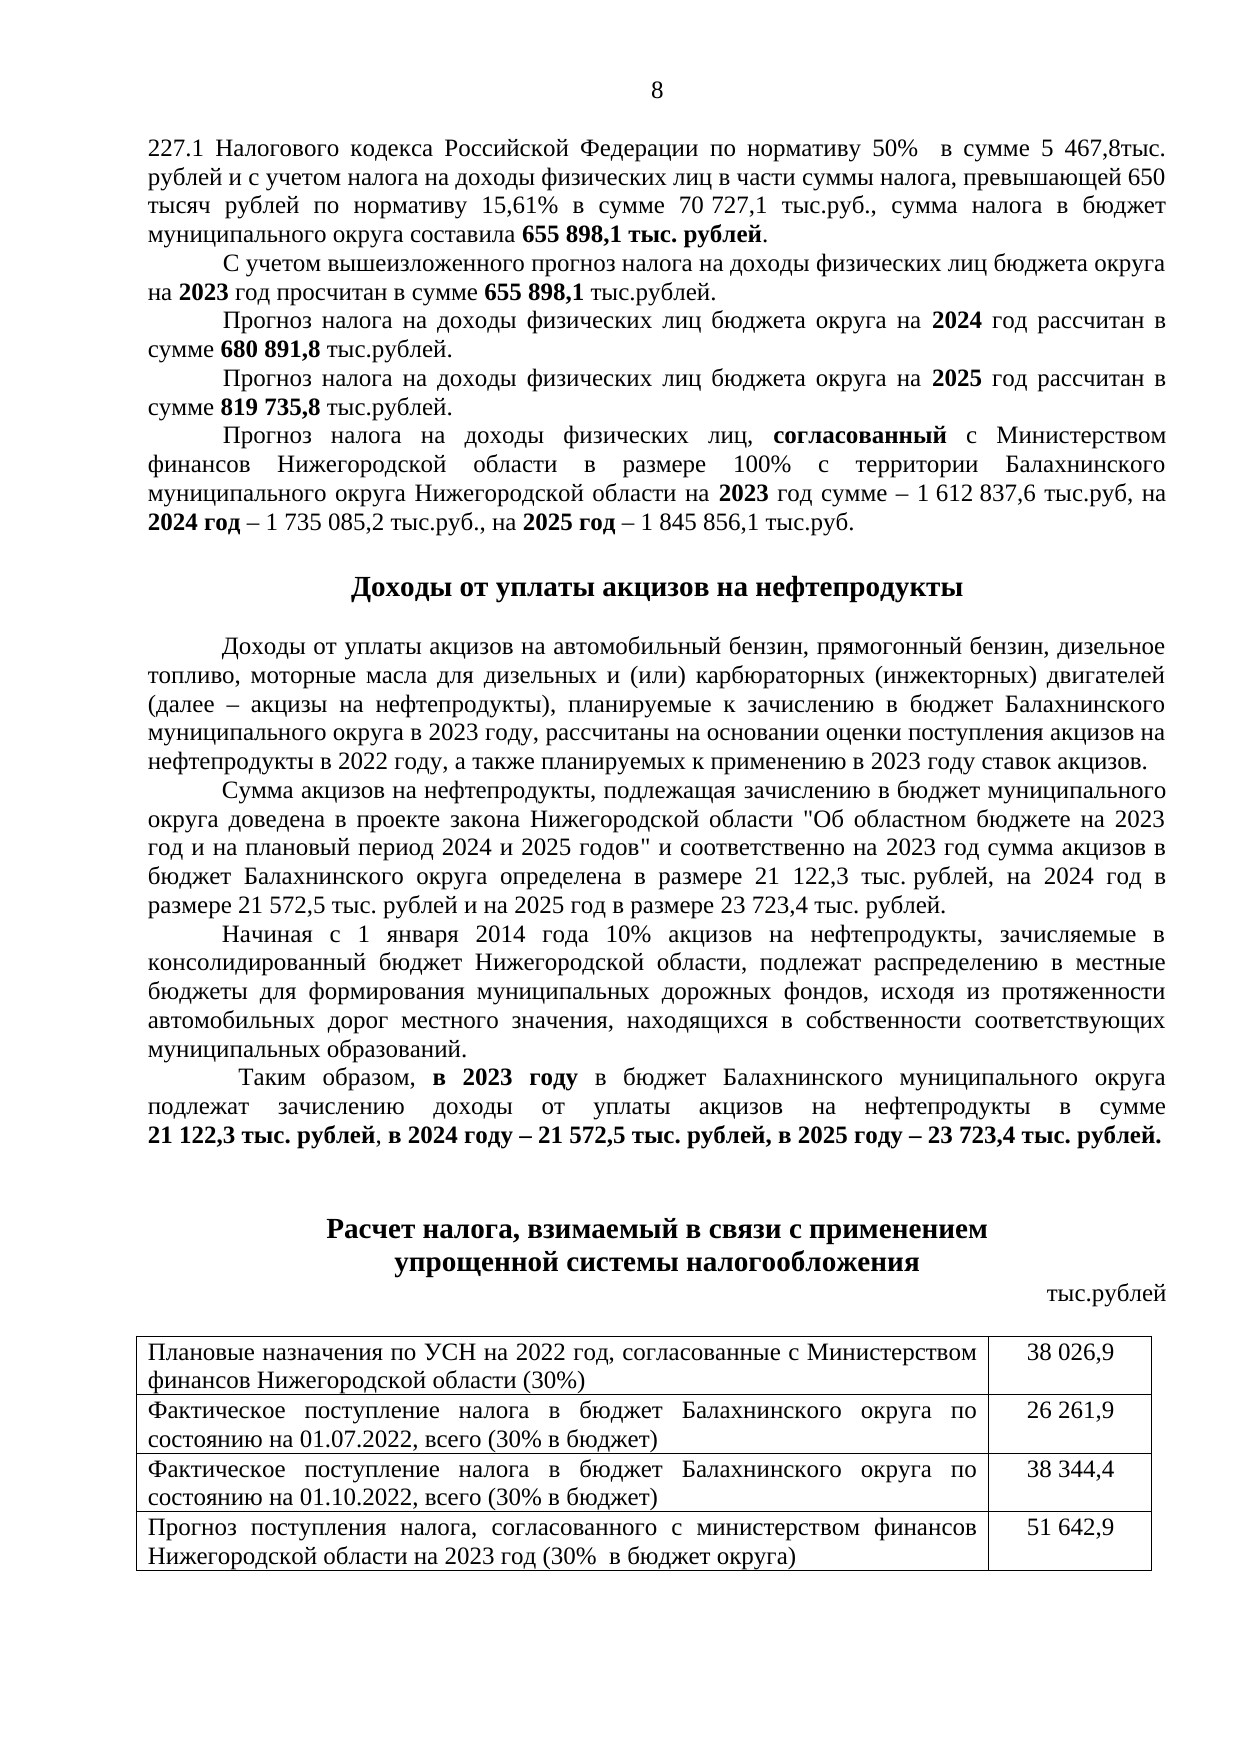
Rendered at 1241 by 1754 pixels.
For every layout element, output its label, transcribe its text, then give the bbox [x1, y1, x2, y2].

text С учетом вышеизложенного прогноз налога на доходы физических лиц бюджета округа на 2023 год просчитан в сумме 655 898,1 тыс.рублей. [148, 248, 1166, 305]
table_cell Фактическое поступление налога в бюджет Балахнинского округа по состоянию на 01.07.2022, всего (30% в бюджет) [137, 1395, 988, 1453]
table_cell Фактическое поступление налога в бюджет Балахнинского округа по состоянию на 01.10.2022, всего (30% в бюджет) [137, 1454, 988, 1511]
text тыс.рублей [148, 1278, 1166, 1307]
text Прогноз налога на доходы физических лиц бюджета округа на 2024 год рассчитан в сумме 680 891,8 тыс.рублей. [148, 305, 1166, 363]
text упрощенной системы налогообложения [148, 1244, 1166, 1278]
text Прогноз налога на доходы физических лиц, согласованный с Министерством финансов Нижегородской области в размере 100% с территории Балахнинского муниципального округа Нижегородской области на 2023 год сумме – 1 612 837,6 тыс.руб, на 2024 год – 1 735 085,2 тыс.руб., на 2025 год – 1 845 856,1 тыс.руб. [148, 420, 1166, 535]
table_header Плановые назначения по УСН на 2022 год, согласованные с Министерством финансов Нижегородской области (30%) [137, 1337, 988, 1394]
text Расчет налога, взимаемый в связи с применением [148, 1211, 1166, 1244]
table_cell 26 261,9 [989, 1395, 1151, 1453]
text Таким образом, в 2023 году в бюджет Балахнинского муниципального округа подлежат зачислению доходы от уплаты акцизов на нефтепродукты в сумме 21 122,3 тыс. рублей, в 2024 году – 21 572,5 тыс. рублей, в 2025 году – 23 723,4 тыс. рублей. [148, 1062, 1166, 1149]
text Сумма акцизов на нефтепродукты, подлежащая зачислению в бюджет муниципального округа доведена в проекте закона Нижегородской области "Об областном бюджете на 2023 год и на плановый период 2024 и 2025 годов" и соответственно на 2023 год сумма акцизов в бюджет Балахнинского округа определена в размере 21 122,3 тыс. рублей, на 2024 год в размере 21 572,5 тыс. рублей и на 2025 год в размере 23 723,4 тыс. рублей. [148, 775, 1166, 919]
table_cell 51 642,9 [989, 1512, 1151, 1570]
text Прогноз налога на доходы физических лиц бюджета округа на 2025 год рассчитан в сумме 819 735,8 тыс.рублей. [148, 363, 1166, 420]
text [148, 133, 1166, 248]
table_cell 38 344,4 [989, 1454, 1151, 1511]
text Доходы от уплаты акцизов на нефтепродукты [148, 569, 1166, 602]
table_header 38 026,9 [989, 1337, 1151, 1394]
text Начиная с 1 января 2014 года 10% акцизов на нефтепродукты, зачисляемые в консолидированный бюджет Нижегородской области, подлежат распределению в местные бюджеты для формирования муниципальных дорожных фондов, исходя из протяженности автомобильных дорог местного значения, находящихся в собственности соответствующих муниципальных образований. [148, 919, 1166, 1062]
table_cell Прогноз поступления налога, согласованного с министерством финансов Нижегородской области на 2023 год (30% в бюджет округа) [137, 1512, 988, 1570]
text Доходы от уплаты акцизов на автомобильный бензин, прямогонный бензин, дизельное топливо, моторные масла для дизельных и (или) карбюраторных (инжекторных) двигателей (далее – акцизы на нефтепродукты), планируемые к зачислению в бюджет Балахнинского муниципального округа в 2023 году, рассчитаны на основании оценки поступления акцизов на нефтепродукты в 2022 году, а также планируемых к применению в 2023 году ставок акцизов. [148, 631, 1166, 775]
